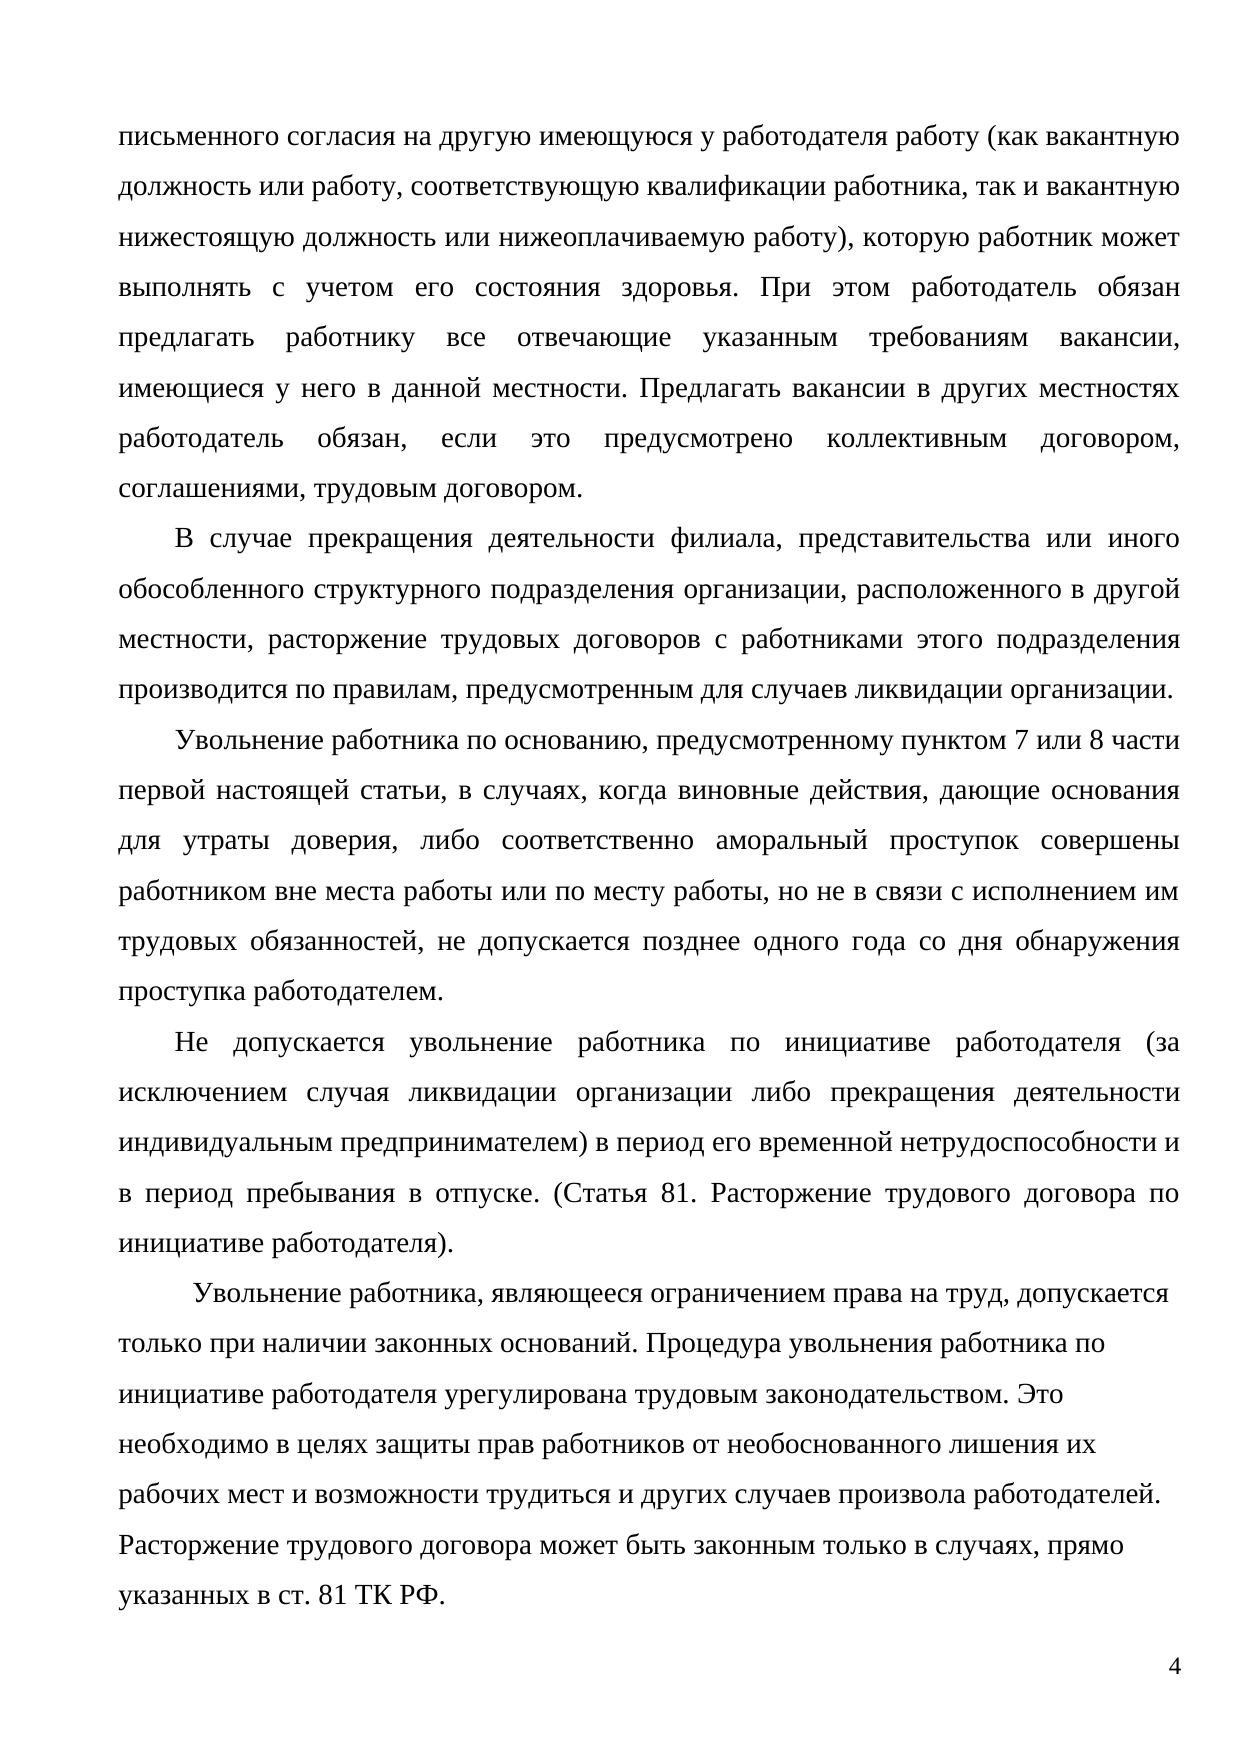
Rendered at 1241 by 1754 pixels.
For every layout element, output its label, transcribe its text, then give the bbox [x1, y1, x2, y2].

text Увольнение работника по основанию, предусмотренному пунктом 7 или 8 части первой настоящей статьи, в случаях, когда виновные действия, дающие основания для утраты доверия, либо соответственно аморальный проступок совершены работником вне места работы или по месту работы, но не в связи с исполнением им трудовых обязанностей, не допускается позднее одного года со дня обнаружения проступка работодателем. [118, 722, 1181, 1007]
text Увольнение работника, являющееся ограничением права на труд, допускается только при наличии законных оснований. Процедура увольнения работника по инициативе работодателя урегулирована трудовым законодательством. Это необходимо в целях защиты прав работников от необоснованного лишения их рабочих мест и возможности трудиться и других случаев произвола работодателей. Расторжение трудового договора может быть законным только в случаях, прямо указанных в ст. 81 ТК РФ. [118, 1275, 1181, 1611]
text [118, 118, 1181, 504]
text В случае прекращения деятельности филиала, представительства или иного обособленного структурного подразделения организации, расположенного в другой местности, расторжение трудовых договоров с работниками этого подразделения производится по правилам, предусмотренным для случаев ликвидации организации. [118, 521, 1181, 705]
text Не допускается увольнение работника по инициативе работодателя (за исключением случая ликвидации организации либо прекращения деятельности индивидуальным предпринимателем) в период его временной нетрудоспособности и в период пребывания в отпуске. (Статья 81. Расторжение трудового договора по инициативе работодателя). [118, 1024, 1181, 1258]
